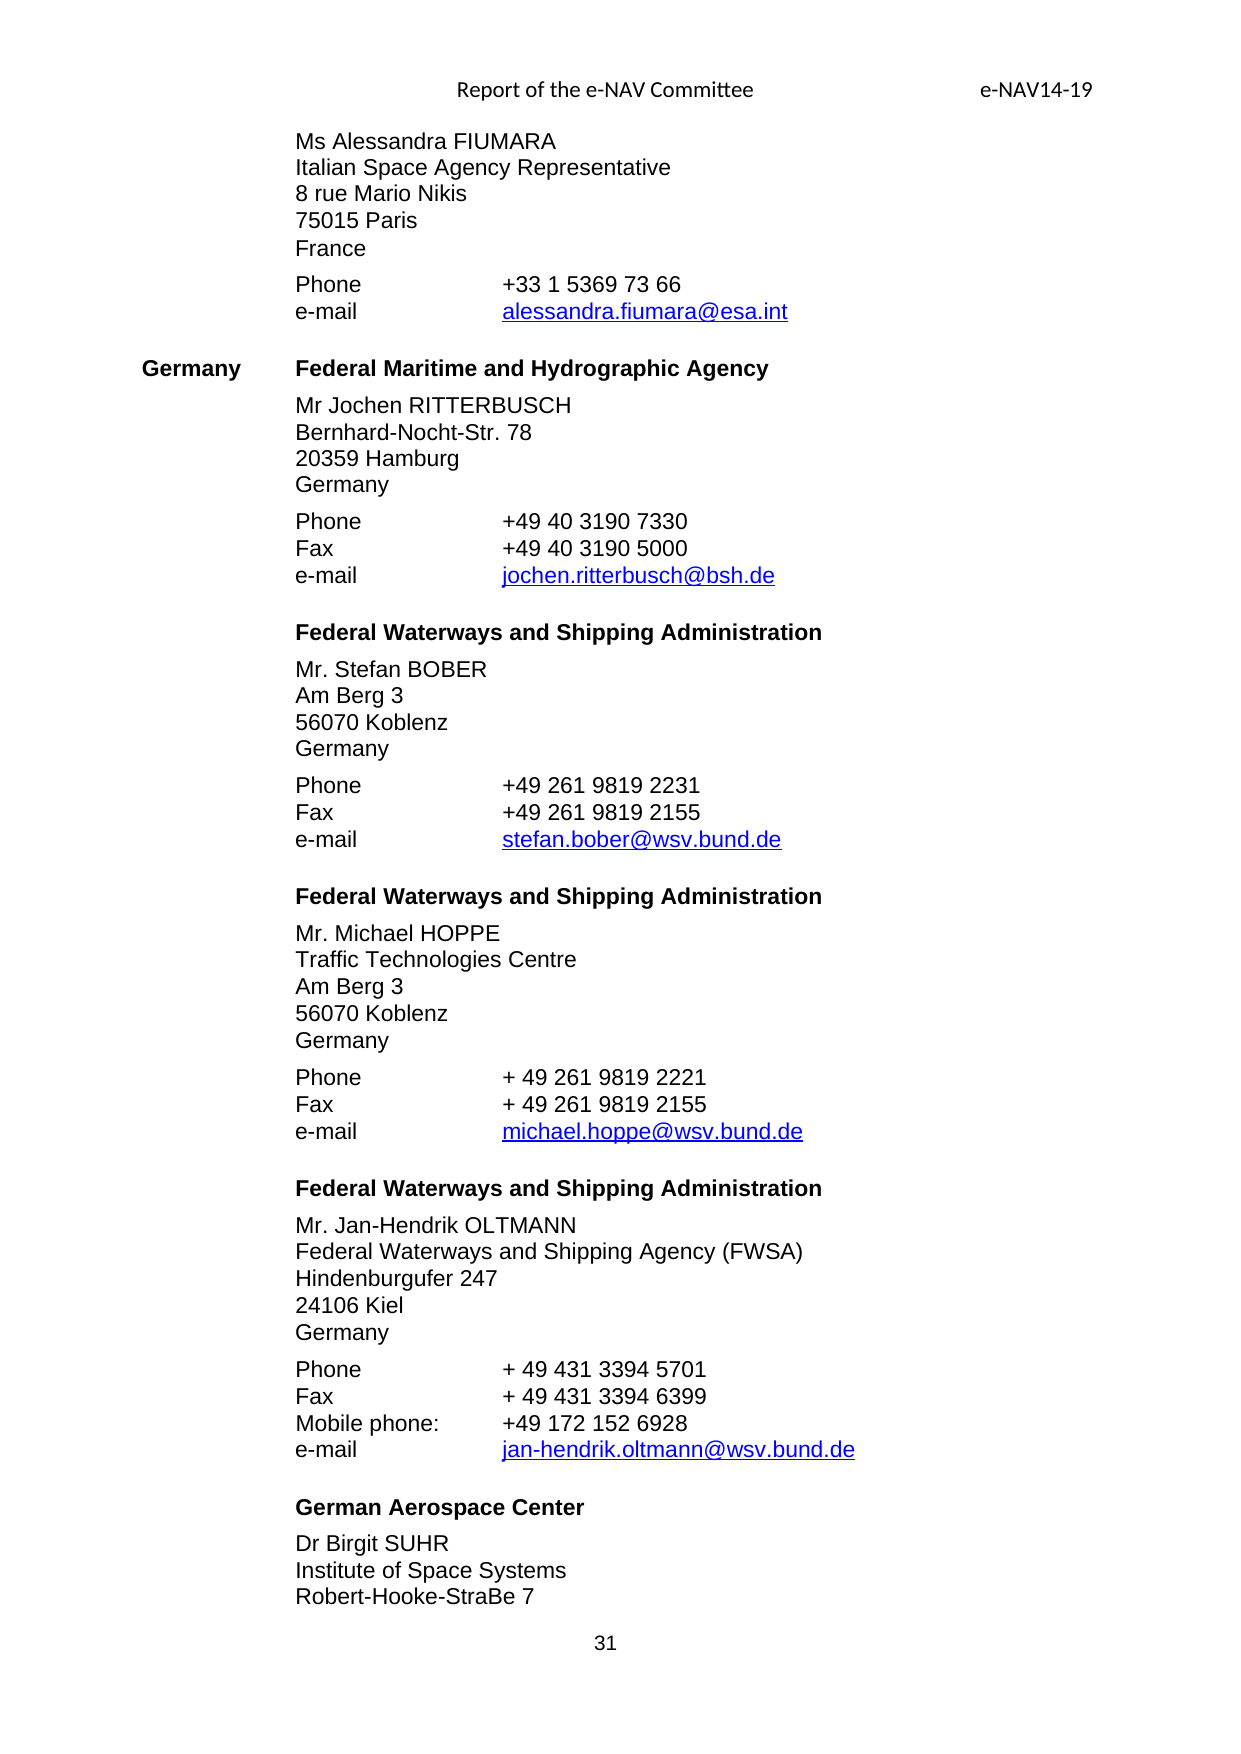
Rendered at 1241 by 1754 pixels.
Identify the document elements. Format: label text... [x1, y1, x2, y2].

text Am Berg 3 [118, 973, 1122, 999]
text Phone + 49 261 9819 2221 [118, 1064, 1122, 1090]
text Germany [118, 1027, 1122, 1053]
text 75015 Paris [118, 207, 1122, 234]
text Federal Waterways and Shipping Administration [118, 1175, 1122, 1202]
text Phone +49 261 9819 2231 [118, 772, 1122, 798]
text Am Berg 3 [118, 682, 1122, 709]
text Federal Waterways and Shipping Administration [118, 619, 1122, 646]
text Hindenburgufer 247 [118, 1265, 1122, 1291]
text Fax + 49 261 9819 2155 [118, 1091, 1122, 1118]
text Germany [118, 1319, 1122, 1345]
text Italian Space Agency Representative [118, 154, 1122, 180]
text France [118, 235, 1122, 261]
text Bernhard-Nocht-Str. 78 [118, 418, 1122, 445]
text Federal Waterways and Shipping Agency (FWSA) [118, 1238, 1122, 1265]
text e-mail jochen.ritterbusch@bsh.de [118, 562, 1122, 588]
text Traffic Technologies Centre [118, 946, 1122, 973]
text 56070 Koblenz [118, 709, 1122, 735]
text Dr Birgit SUHR [118, 1530, 1122, 1557]
text Robert-Hooke-StraBe 7 [118, 1583, 1122, 1609]
text e-mail stefan.bober@wsv.bund.de [118, 826, 1122, 852]
text Mr Jochen RITTERBUSCH [118, 392, 1122, 418]
text Federal Waterways and Shipping Administration [118, 883, 1122, 910]
text Phone + 49 431 3394 5701 [118, 1356, 1122, 1382]
text e-mail michael.hoppe@wsv.bund.de [118, 1118, 1122, 1144]
text Fax +49 40 3190 5000 [118, 535, 1122, 562]
text Phone +33 1 5369 73 66 [118, 271, 1122, 298]
text Mr. Jan-Hendrik OLTMANN [118, 1212, 1122, 1238]
text 8 rue Mario Nikis [118, 180, 1122, 207]
text 56070 Koblenz [118, 1000, 1122, 1026]
text Germany [118, 735, 1122, 762]
text 24106 Kiel [118, 1292, 1122, 1318]
text Fax +49 261 9819 2155 [118, 799, 1122, 826]
text 20359 Hamburg [118, 445, 1122, 471]
text Mobile phone: +49 172 152 6928 [118, 1409, 1122, 1436]
text Institute of Space Systems [118, 1557, 1122, 1583]
text Germany [118, 471, 1122, 498]
text e-mail alessandra.fiumara@esa.int [118, 298, 1122, 324]
text Ms Alessandra FIUMARA [118, 128, 1122, 154]
text Fax + 49 431 3394 6399 [118, 1383, 1122, 1409]
text e-mail jan-hendrik.oltmann@wsv.bund.de [118, 1436, 1122, 1462]
text German Aerospace Center [118, 1493, 1122, 1520]
text Mr. Michael HOPPE [118, 920, 1122, 946]
text Germany Federal Maritime and Hydrographic Agency [118, 355, 1122, 382]
text Mr. Stefan BOBER [118, 656, 1122, 682]
text Phone +49 40 3190 7330 [118, 508, 1122, 534]
